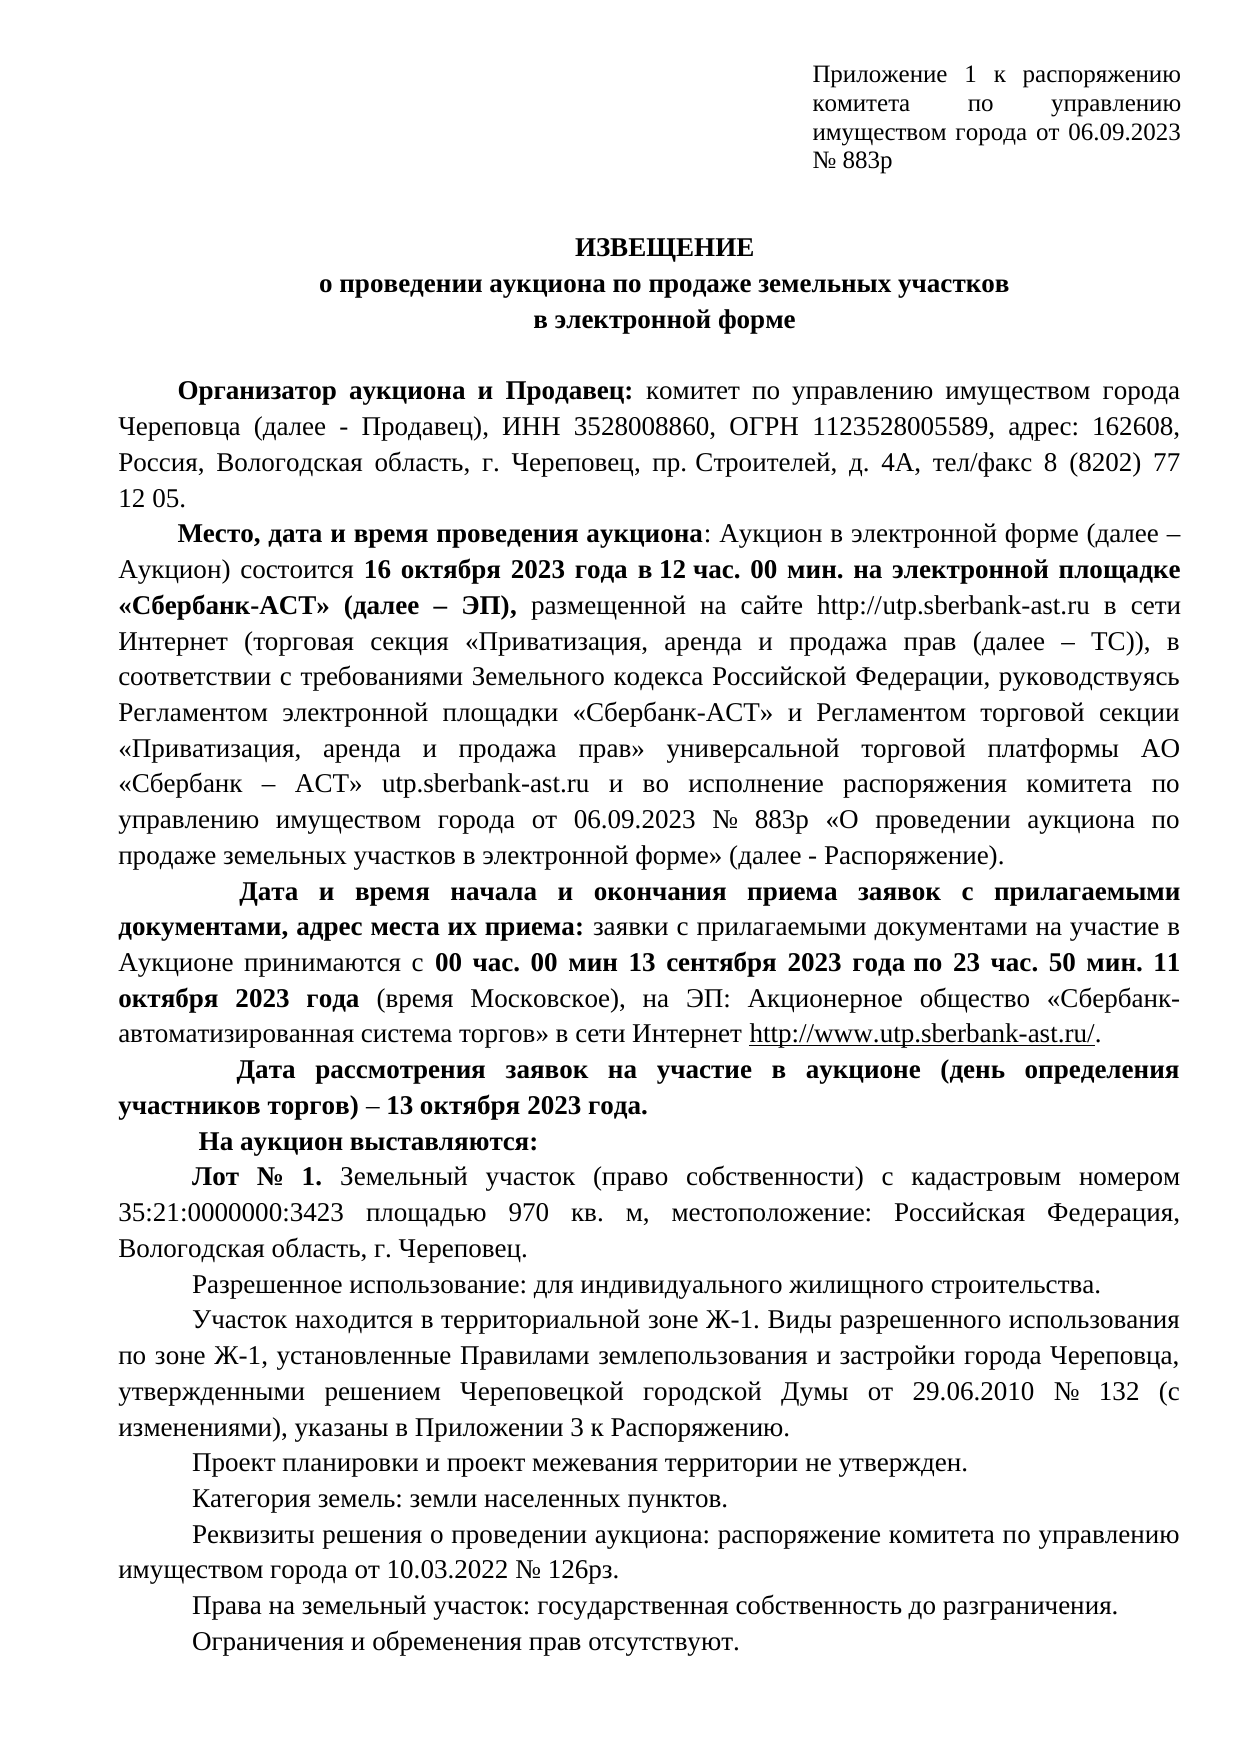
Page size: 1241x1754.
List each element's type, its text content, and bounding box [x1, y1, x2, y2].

text о проведении аукциона по продаже земельных участков [118, 267, 1181, 298]
text Организатор аукциона и Продавец: комитет по управлению имуществом города Череповца (далее - Продавец), ИНН 3528008860, ОГРН 1123528005589, адрес: 162608, Россия, Вологодская область, г. Череповец, пр. Строителей, д. 4А, тел/факс 8 (8202) 77 12 05. [118, 374, 1181, 513]
list Дата и время начала и окончания приема заявок с прилагаемыми документами, адрес места их приема: заявки с прилагаемыми документами на участие в Аукционе принимаются с 00 час. 00 мин 13 сентября 2023 года по 23 час. 50 мин. 11 октября 2023 года (время Московское), на ЭП: Акционерное общество «Сбербанк-автоматизированная система торгов» в сети Интернет http://www.utp.sberbank-ast.ru/. [118, 875, 1181, 1049]
list Дата рассмотрения заявок на участие в аукционе (день определения участников торгов) – 13 октября 2023 года. [118, 1053, 1181, 1120]
text Ограничения и обременения прав отсутствуют. [118, 1625, 1181, 1656]
text Место, дата и время проведения аукциона: Аукцион в электронной форме (далее – Аукцион) состоится 16 октября 2023 года в 12 час. 00 мин. на электронной площадке «Сбербанк-АСТ» (далее – ЭП), размещенной на сайте http://utp.sberbank-ast.ru в сети Интернет (торговая секция «Приватизация, аренда и продажа прав (далее – ТС)), в соответствии с требованиями Земельного кодекса Российской Федерации, руководствуясь Регламентом электронной площадки «Сбербанк-АСТ» и Регламентом торговой секции «Приватизация, аренда и продажа прав» универсальной торговой платформы АО «Сбербанк – АСТ» utp.sberbank-ast.ru и во исполнение распоряжения комитета по управлению имуществом города от 06.09.2023 № 883р «О проведении аукциона по продаже земельных участков в электронной форме» (далее - Распоряжение). [118, 517, 1181, 870]
text Разрешенное использование: для индивидуального жилищного строительства. [118, 1268, 1181, 1299]
text в электронной форме [118, 303, 1181, 334]
text Права на земельный участок: государственная собственность до разграничения. [118, 1589, 1181, 1620]
text Лот № 1. Земельный участок (право собственности) с кадастровым номером 35:21:0000000:3423 площадью 970 кв. м, местоположение: Российская Федерация, Вологодская область, г. Череповец. [118, 1161, 1181, 1263]
text Участок находится в территориальной зоне Ж-1. Виды разрешенного использования по зоне Ж-1, установленные Правилами землепользования и застройки города Череповца, утвержденными решением Череповецкой городской Думы от 29.06.2010 № 132 (с изменениями), указаны в Приложении 3 к Распоряжению. [118, 1303, 1181, 1442]
text На аукцион выставляются: [118, 1125, 1181, 1156]
text ИЗВЕЩЕНИЕ [118, 232, 1181, 263]
text Категория земель: земли населенных пунктов. [118, 1482, 1181, 1513]
text Приложение 1 к распоряжению комитета по управлению имуществом города от 06.09.2023 № 883р [812, 59, 1181, 174]
text Проект планировки и проект межевания территории не утвержден. [118, 1446, 1181, 1477]
text Реквизиты решения о проведении аукциона: распоряжение комитета по управлению имуществом города от 10.03.2022 № 126рз. [118, 1518, 1181, 1585]
